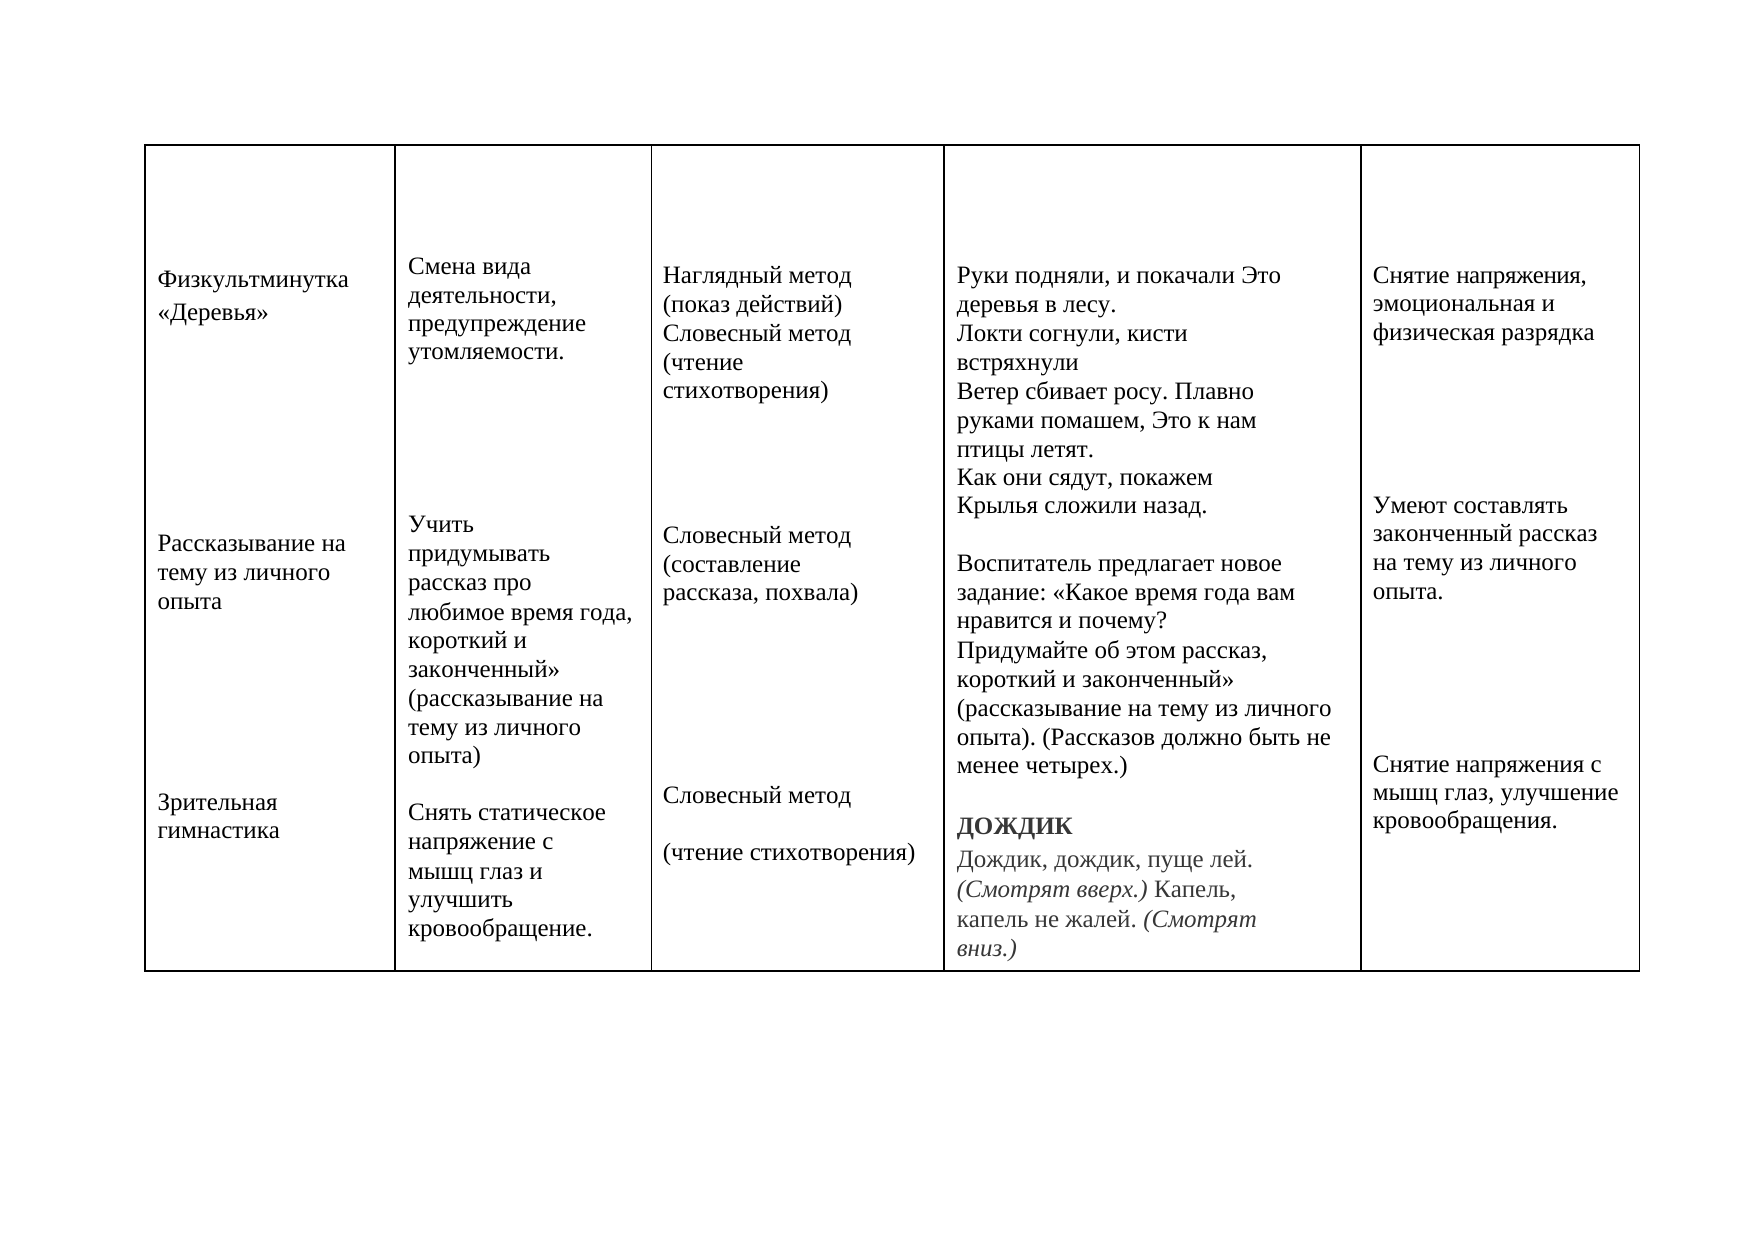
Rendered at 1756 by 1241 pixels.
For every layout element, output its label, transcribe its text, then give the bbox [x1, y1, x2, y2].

table_header Смена вида деятельности, предупреждение утомляемости. Учить придумывать рассказ про любимое время года, короткий и законченный» (рассказывание на тему из личного опыта) Снять статическое напряжение с мышц глаз и улучшить кровообращение. [396, 146, 651, 970]
table_header Руки подняли, и покачали Это деревья в лесу. Локти согнули, кисти встряхнули Ветер сбивает росу. Плавно руками помашем, Это к нам птицы летят. Как они сядут, покажем Крылья сложили назад. Воспитатель предлагает новое задание: «Какое время года вам нравится и почему? Придумайте об этом рассказ, короткий и законченный» (рассказывание на тему из личного опыта). (Рассказов должно быть не менее четырех.) ДОЖДИК Дождик, дождик, пуще лей. (Смотрят вверх.) Капель, капель не жалей. (Смотрят вниз.) [945, 146, 1360, 970]
table_header Наглядный метод (показ действий) Словесный метод (чтение стихотворения) Словесный метод (составление рассказа, похвала) Словесный метод (чтение стихотворения) [652, 146, 943, 970]
table_header Снятие напряжения, эмоциональная и физическая разрядка Умеют составлять законченный рассказ на тему из личного опыта. Снятие напряжения с мышц глаз, улучшение кровообращения. [1362, 146, 1639, 970]
table_header Физкультминутка «Деревья» Рассказывание на тему из личного опыта Зрительная гимнастика [146, 146, 394, 970]
